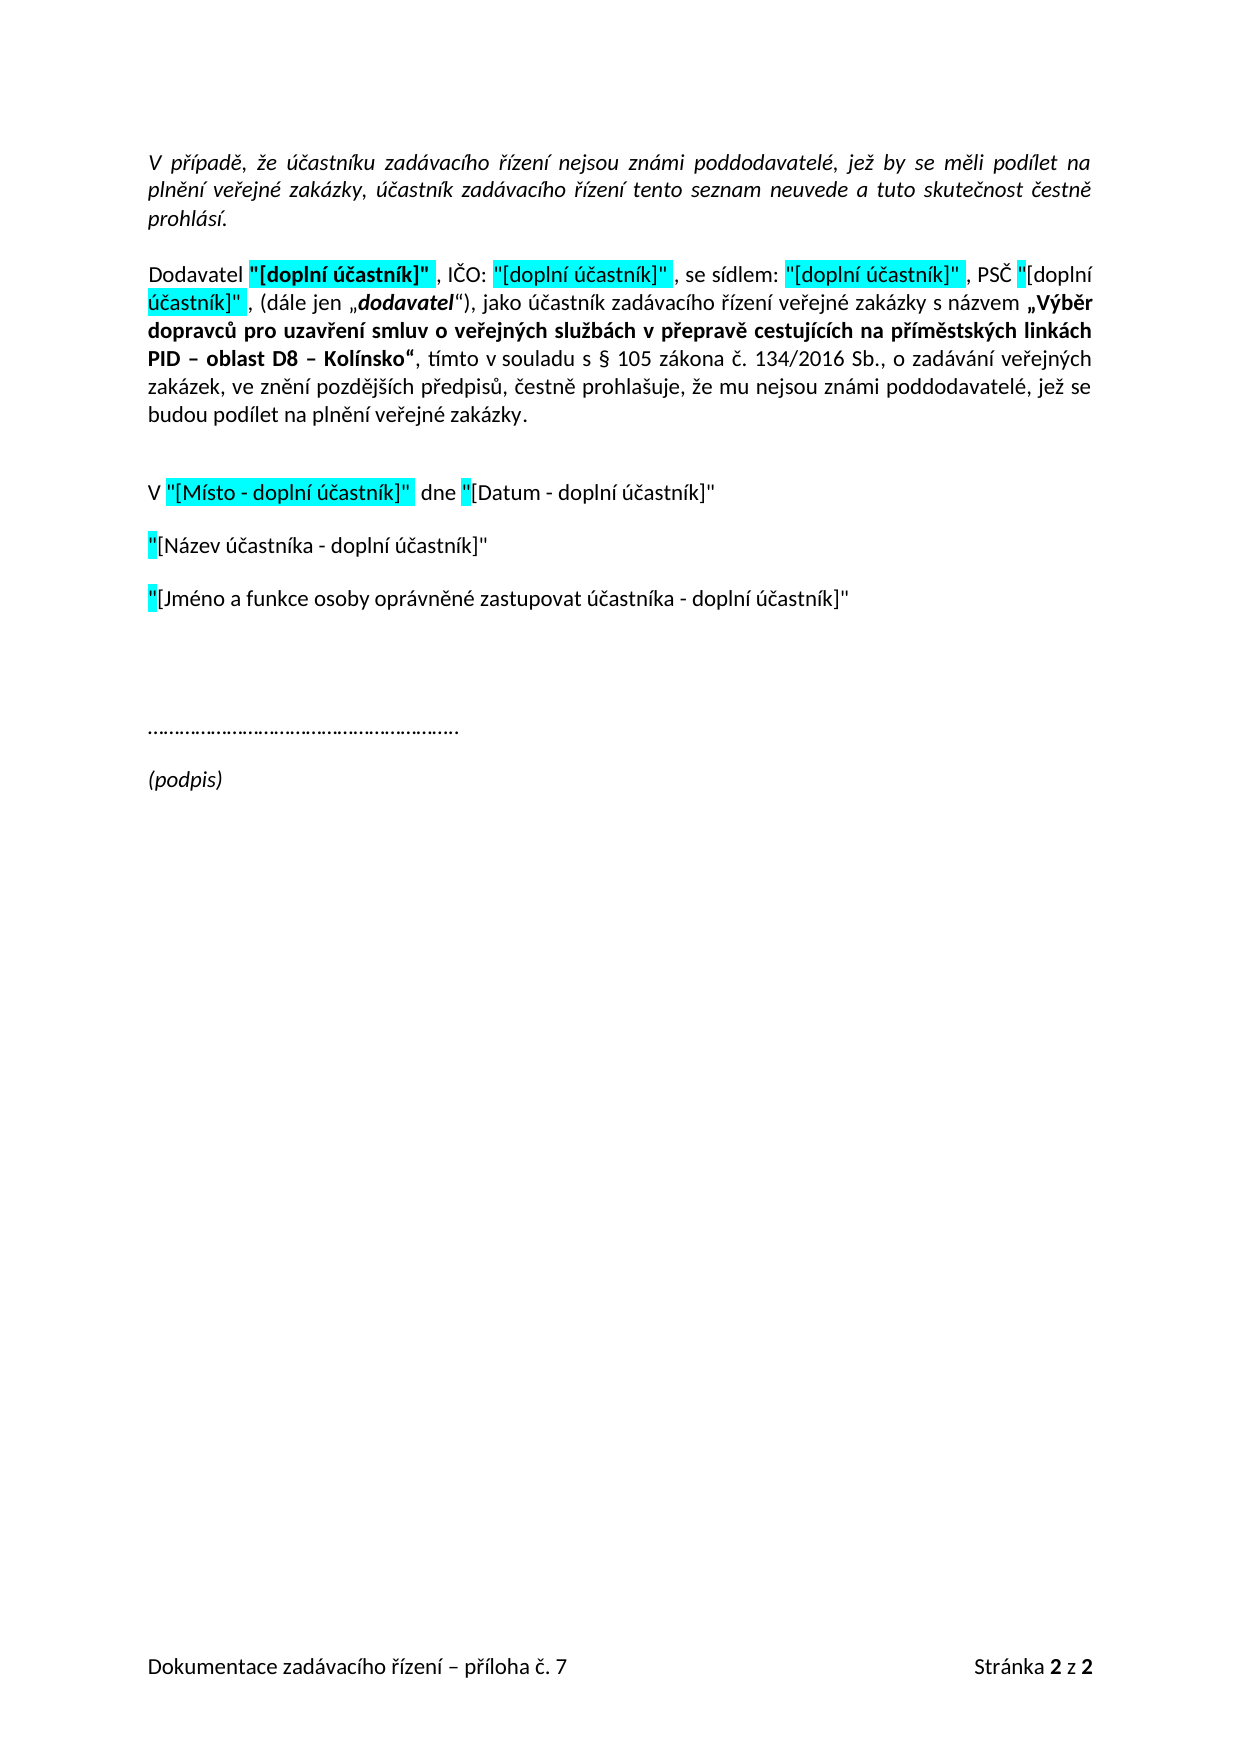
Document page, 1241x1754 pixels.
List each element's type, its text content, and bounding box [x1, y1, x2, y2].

text V dne [471, 478, 1093, 506]
text V případě, že účastníku zadávacího řízení nejsou známi poddodavatelé, jež by se měli podílet na plnění veřejné zakázky, účastník zadávacího řízení tento seznam neuvede a tuto skutečnost čestně prohlásí. [148, 148, 1093, 232]
text ………………………………………………….. [148, 712, 1093, 740]
text Dodavatel , IČO: , se sídlem: , PSČ , (dále jen „dodavatel“), jako účastník zadávacího řízení veřejné zakázky s názvem „Výběr dopravců pro uzavření smluv o veřejných službách v přepravě cestujících na příměstských linkách PID – oblast D8 – Kolínsko“, tímto v souladu s § 105 zákona č. 134/2016 Sb., o zadávání veřejných zakázek, ve znění pozdějších předpisů, čestně prohlašuje, že mu nejsou známi poddodavatelé, jež se budou podílet na plnění veřejné zakázky. [148, 260, 1093, 428]
text V dne [415, 478, 461, 506]
text (podpis) [148, 765, 1093, 793]
text V dne [148, 478, 166, 506]
